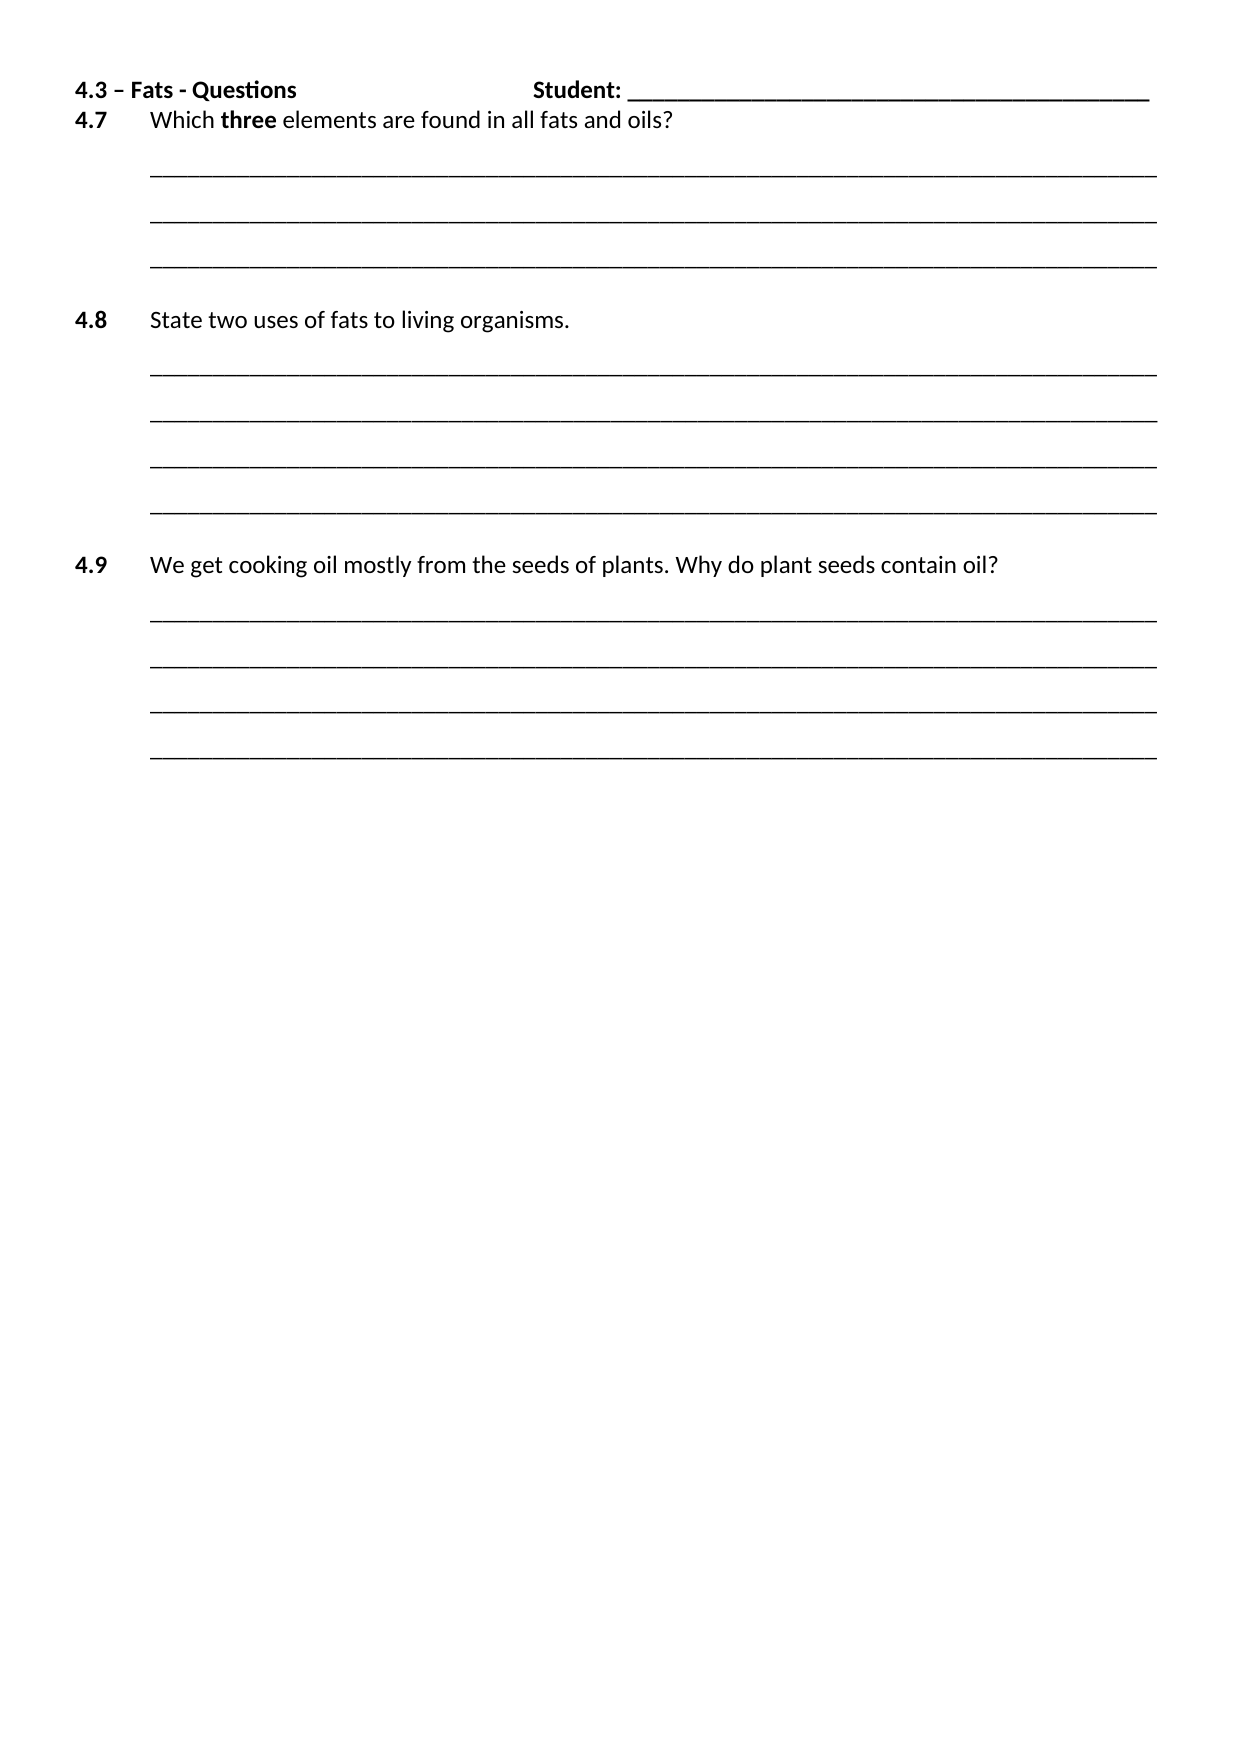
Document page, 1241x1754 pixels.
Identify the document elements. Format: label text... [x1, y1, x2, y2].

text 4.7 Which three elements are found in all fats and oils? _________________________________________________________________________________ _________________________________________________________________________________ _________________________________________________________________________________ [75, 104, 1165, 272]
text 4.8 State two uses of fats to living organisms. _________________________________________________________________________________ _________________________________________________________________________________ _________________________________________________________________________________ _________________________________________________________________________________ [75, 304, 1165, 517]
text 4.9 We get cooking oil mostly from the seeds of plants. Why do plant seeds contain oil? _________________________________________________________________________________ _________________________________________________________________________________ _________________________________________________________________________________ _________________________________________________________________________________ [75, 549, 1165, 763]
